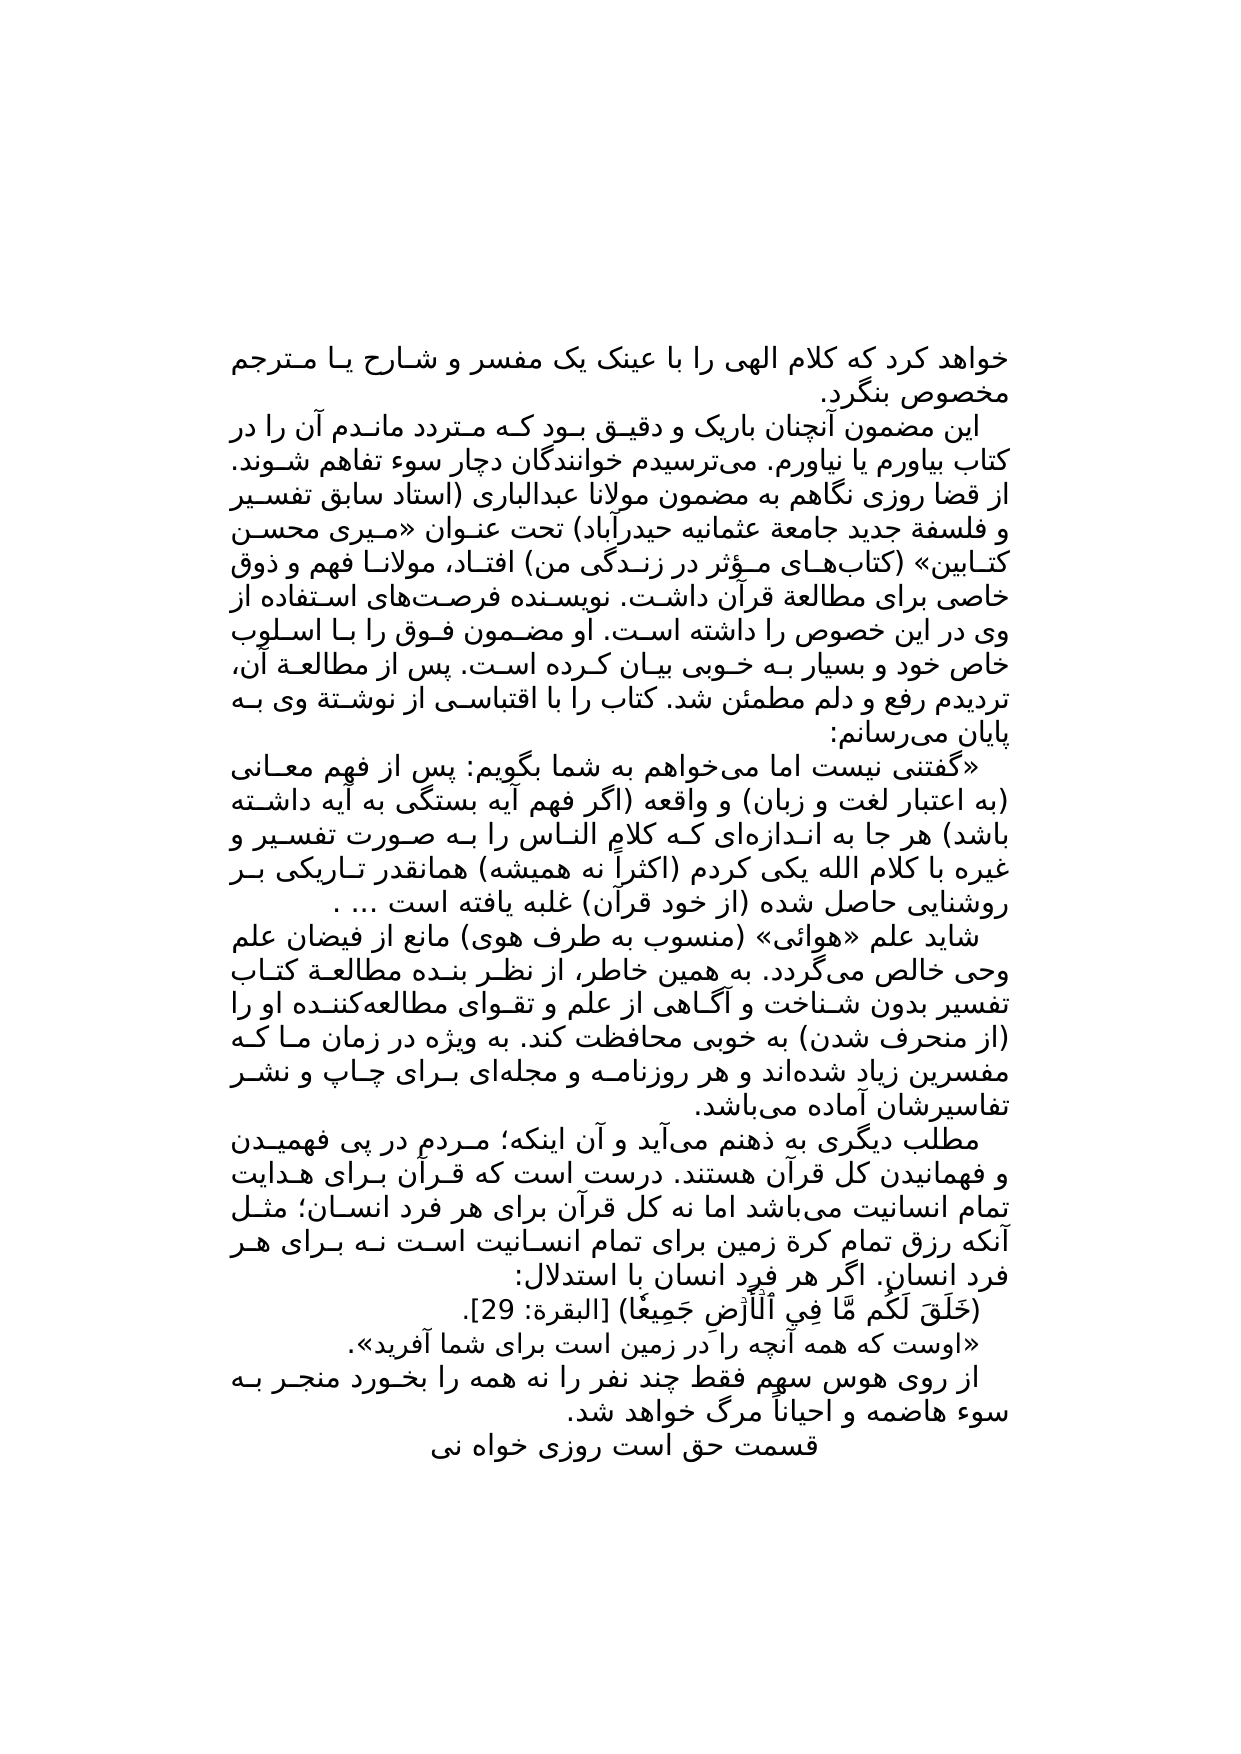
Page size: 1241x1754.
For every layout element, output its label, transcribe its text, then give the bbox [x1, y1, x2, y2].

text شاید علم «هوائی» (منسوب به طرف هوی) مانع از فیضان علم وحی خالص می‌گردد. به همین خاطر، از نظر بنده مطالعة کتاب تفسیر بدون شناخت و آگاهی از علم و تقوای مطالعه‌کننده او را (از منحرف شدن) به خوبی محافظت کند. به ویژه در زمان ما که مفسرین زیاد شده‌اند و هر روزنامه و مجله‌‌ای برای چاپ و نشر تفاسیرشان آماده می‌باشد. [230, 919, 1010, 1123]
text «گفتنی نیست اما می‌خواهم به شما بگویم: پس از فهم معانی (به اعتبار لغت و زبان) و واقعه (اگر فهم آیه بستگی به آیه داشته باشد) هر جا به اندازه‌ای که کلام الناس را به صورت تفسیر و غیره با کلام الله یکی کردم (اکثراً نه همیشه) همانقدر تاریکی بر روشنایی حاصل شده (از خود قرآن) غلبه یافته است ... . [230, 749, 1010, 919]
text مطلب دیگری به ذهنم می‌آید و آن اینکه؛ مردم در پی فهمیدن و فهمانیدن کل قرآن هستند. درست است که قرآن برای هدایت تمام انسانیت می‌باشد اما نه کل قرآن برای هر فرد انسان؛ مثل آنکه رزق تمام کرة زمین برای تمام انسانیت است نه برای هر فرد انسان. اگر هر فرد انسان با استدلال: [230, 1123, 1010, 1292]
text این مضمون آنچنان باریک و دقیق بود که متردد ماندم آن را در کتاب بیاورم یا نیاورم. می‌ترسیدم خوانندگان دچار سوء تفاهم شوند. از قضا روزی نگاهم به مضمون مولانا عبدالباری (استاد سابق تفسیر و فلسفة جدید جامعة عثمانیه حیدرآباد) تحت عنوان «میری محسن کتابین» (کتاب‌های مؤثر در زندگی من) افتاد، مولانا فهم و ذوق خاصی برای مطالعة قرآن داشت. نویسنده فرصت‌های استفاده از وی در این خصوص را داشته است. او مضمون فوق را با اسلوب خاص خود و بسیار به خوبی بیان کرده است. پس از مطالعة آن، تردیدم رفع و دلم مطمئن شد. کتاب را با اقتباسی از نوشتة وی به پایان می‌رسانم: [230, 409, 1010, 749]
text ﴿خَلَقَ لَكُم مَّا فِي ٱلۡأَرۡضِ جَمِيعٗا﴾ [البقرة: 29]. [230, 1292, 1010, 1326]
text «اوست كه همه آنچه را در زمين است براى شما آفريد». [230, 1326, 1010, 1360]
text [230, 342, 1010, 409]
text قسمت حق است روزی خواه نی [230, 1428, 1010, 1462]
text از روی هوس سهم فقط چند نفر را نه همه را بخورد منجر به سوء هاضمه و احیاناً مرگ خواهد شد. [230, 1360, 1010, 1428]
